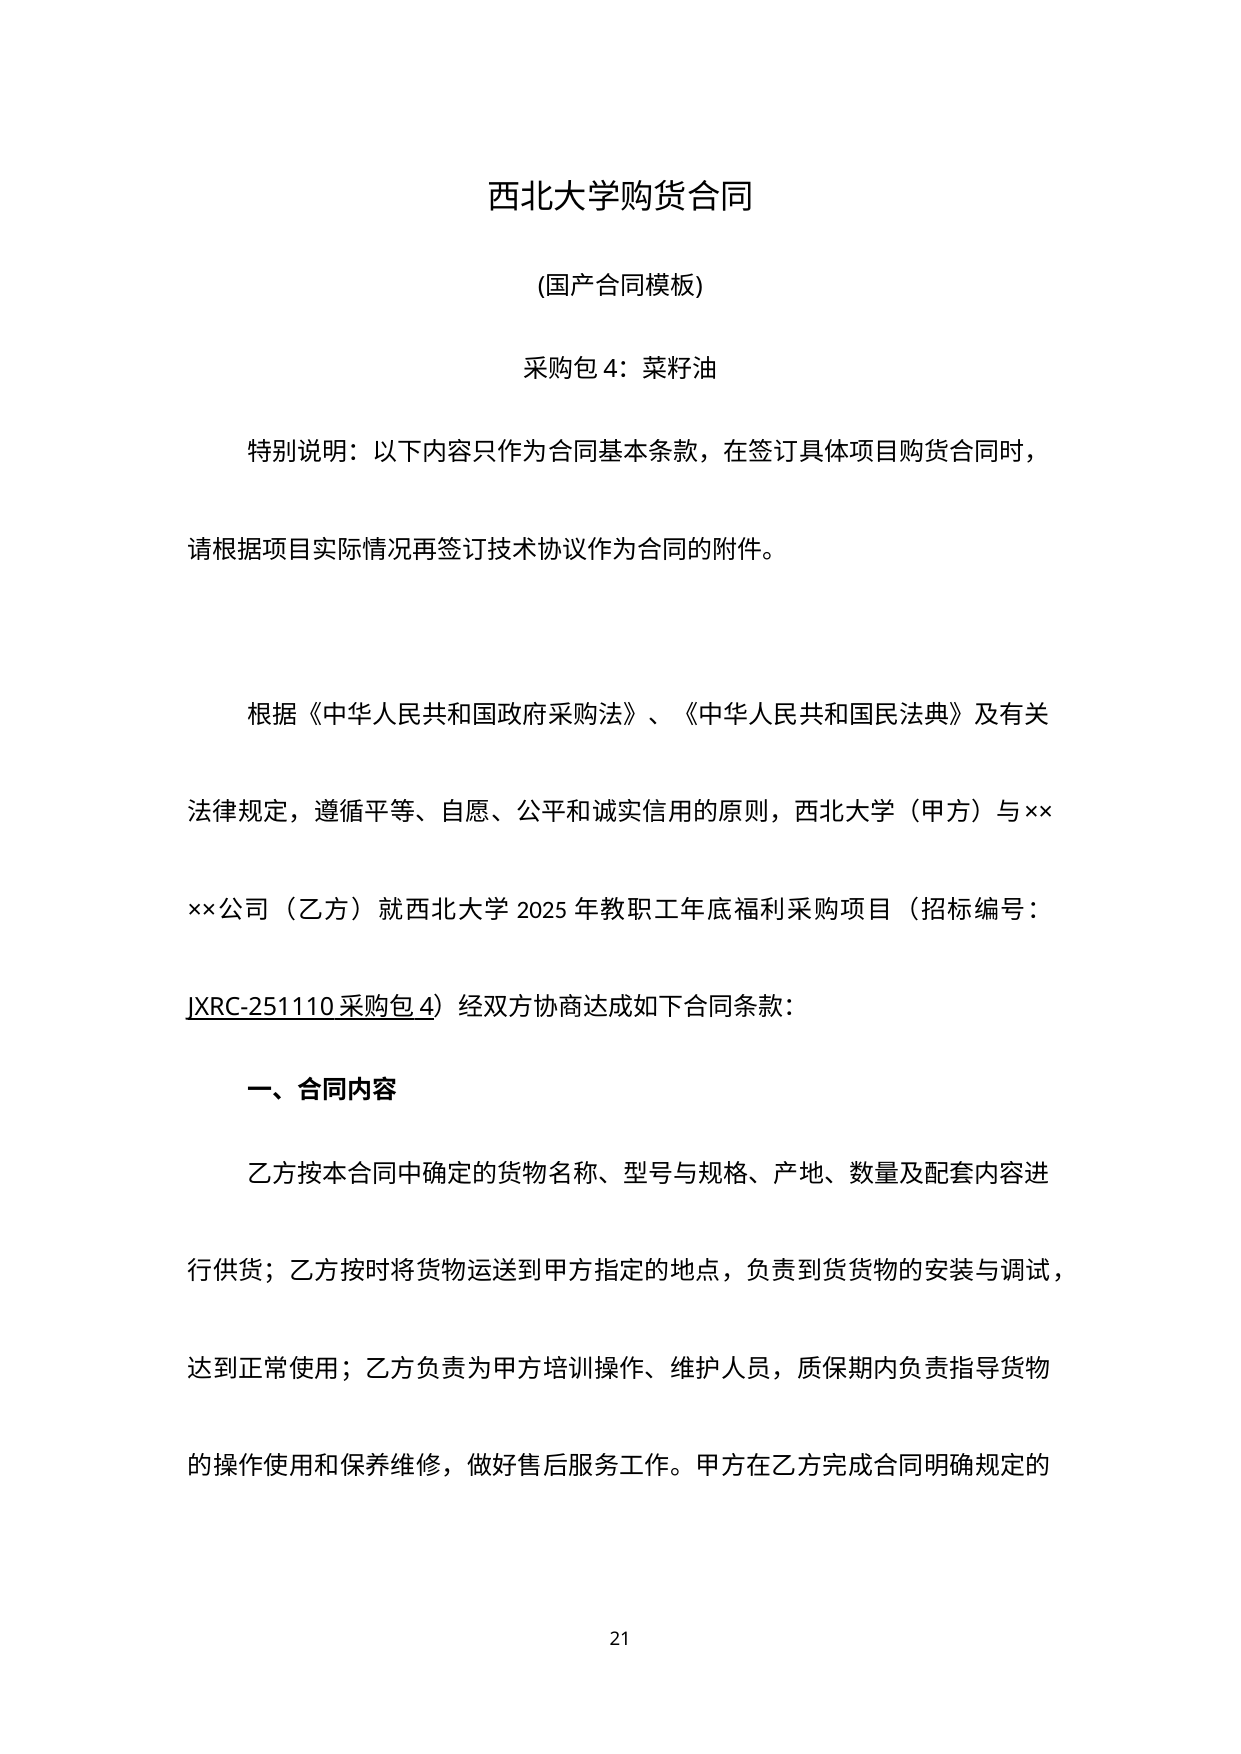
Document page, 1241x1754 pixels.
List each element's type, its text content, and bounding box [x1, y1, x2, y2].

text 西北大学购货合同 [187, 162, 1053, 227]
text 采购包4：菜籽油 [187, 334, 1053, 399]
text 特别说明：以下内容只作为合同基本条款，在签订具体项目购货合同时，请根据项目实际情况再签订技术协议作为合同的附件。 [187, 417, 1053, 580]
text 根据《中华人民共和国政府采购法》、《中华人民共和国民法典》及有关法律规定，遵循平等、自愿、公平和诚实信用的原则，西北大学（甲方）与××××公司（乙方）就西北大学2025年教职工年底福利采购项目（招标编号：JXRC-251110采购包4）经双方协商达成如下合同条款： [187, 680, 1053, 1037]
text 一、合同内容 [187, 1056, 1053, 1121]
text (国产合同模板) [187, 251, 1053, 316]
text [187, 1139, 1053, 1496]
